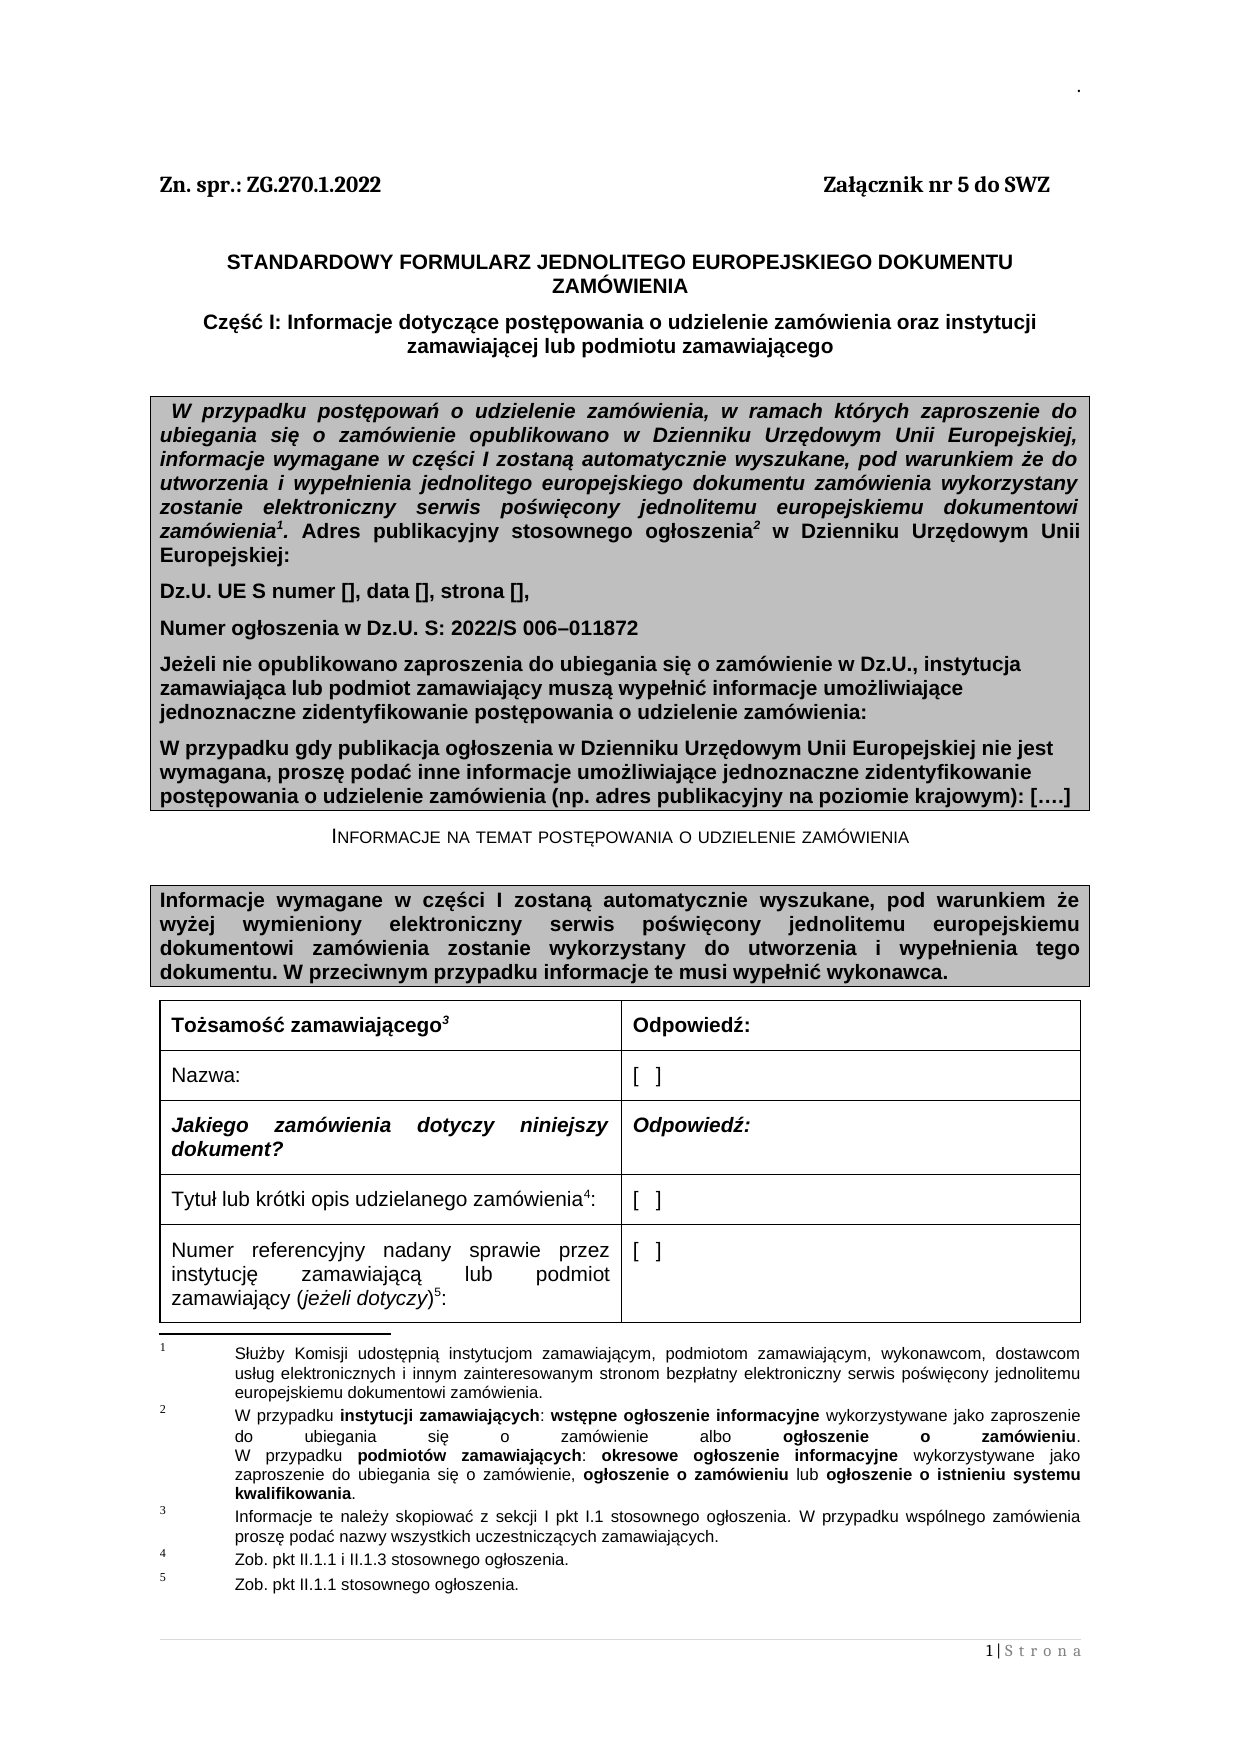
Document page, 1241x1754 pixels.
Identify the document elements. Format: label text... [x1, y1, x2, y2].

text W przypadku gdy publikacja ogłoszenia w Dzienniku Urzędowym Unii Europejskiej nie jest wymagana, proszę podać inne informacje umożliwiające jednoznaczne zidentyfikowanie postępowania o udzielenie zamówienia (np. adres publikacyjny na poziomie krajowym): [….] [151, 733, 1089, 810]
text Zn. spr.: ZG.270.1.2022 Załącznik nr 5 do SWZ [159, 172, 1081, 198]
table_cell Tytuł lub krótki opis udzielanego zamówienia: [161, 1175, 621, 1224]
table_cell Numer referencyjny nadany sprawie przez instytucję zamawiającą lub podmiot zamawiający (jeżeli dotyczy): [161, 1225, 621, 1322]
text Numer ogłoszenia w Dz.U. S: 2022/S 006–011872 [151, 612, 1089, 639]
table_cell Nazwa: [161, 1051, 621, 1100]
table_cell Odpowiedź: [622, 1101, 1080, 1174]
table_cell [ ] [622, 1175, 1080, 1224]
table_header Tożsamość zamawiającego [161, 1001, 621, 1050]
text Informacje na temat postępowania o udzielenie zamówienia [159, 824, 1081, 848]
text W przypadku postępowań o udzielenie zamówienia, w ramach których zaproszenie do ubiegania się o zamówienie opublikowano w Dzienniku Urzędowym Unii Europejskiej, informacje wymagane w części I zostaną automatycznie wyszukane, pod warunkiem że do utworzenia i wypełnienia jednolitego europejskiego dokumentu zamówienia wykorzystany zostanie elektroniczny serwis poświęcony jednolitemu europejskiemu dokumentowi zamówienia. Adres publikacyjny stosownego ogłoszenia w Dzienniku Urzędowym Unii Europejskiej: [151, 397, 1089, 566]
text Dz.U. UE S numer [], data [], strona [], [151, 576, 1089, 603]
table_cell Jakiego zamówienia dotyczy niniejszy dokument? [161, 1101, 621, 1174]
table_header Odpowiedź: [622, 1001, 1080, 1050]
text Informacje wymagane w części I zostaną automatycznie wyszukane, pod warunkiem że wyżej wymieniony elektroniczny serwis poświęcony jednolitemu europejskiemu dokumentowi zamówienia zostanie wykorzystany do utworzenia i wypełnienia tego dokumentu. W przeciwnym przypadku informacje te musi wypełnić wykonawca. [151, 886, 1089, 986]
table_cell [ ] [622, 1225, 1080, 1322]
text Część I: Informacje dotyczące postępowania o udzielenie zamówienia oraz instytucji zamawiającej lub podmiotu zamawiającego [159, 310, 1081, 358]
text Jeżeli nie opublikowano zaproszenia do ubiegania się o zamówienie w Dz.U., instytucja zamawiająca lub podmiot zamawiający muszą wypełnić informacje umożliwiające jednoznaczne zidentyfikowanie postępowania o udzielenie zamówienia: [151, 649, 1089, 724]
table_cell [ ] [622, 1051, 1080, 1100]
text Standardowy formularz jednolitego europejskiego dokumentu zamówienia [159, 250, 1081, 298]
